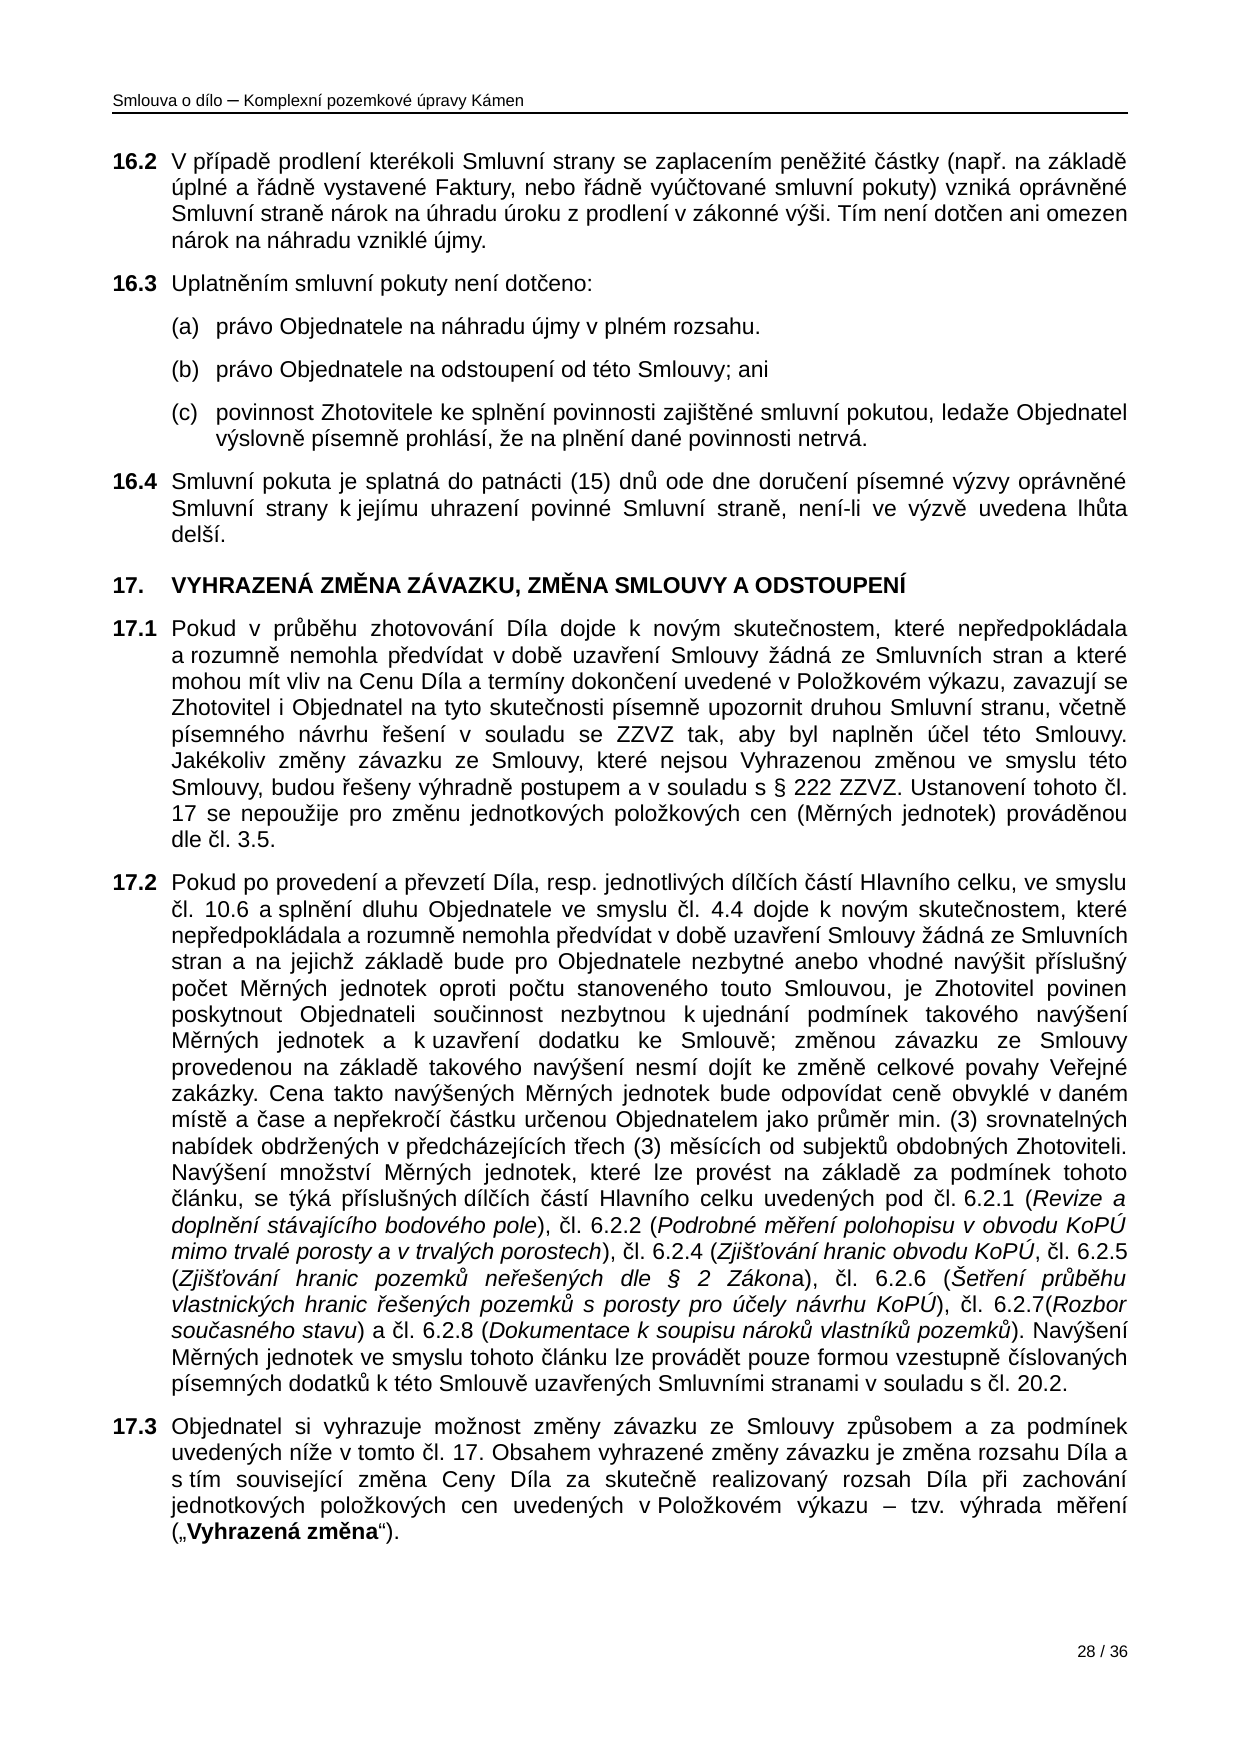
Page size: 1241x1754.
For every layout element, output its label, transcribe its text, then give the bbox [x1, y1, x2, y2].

text Uplatněním smluvní pokuty není dotčeno: [112, 270, 1128, 296]
text Smluvní pokuta je splatná do patnácti (15) dnů ode dne doručení písemné výzvy oprávněné Smluvní strany k jejímu uhrazení povinné Smluvní straně, není-li ve výzvě uvedena lhůta delší. [112, 468, 1128, 547]
text Pokud po provedení a převzetí Díla, resp. jednotlivých dílčích částí Hlavního celku, ve smyslu čl. 10.6 a splnění dluhu Objednatele ve smyslu čl. 4.4 dojde k novým skutečnostem, které nepředpokládala a rozumně nemohla předvídat v době uzavření Smlouvy žádná ze Smluvních stran a na jejichž základě bude pro Objednatele nezbytné anebo vhodné navýšit příslušný počet Měrných jednotek oproti počtu stanoveného touto Smlouvou, je Zhotovitel povinen poskytnout Objednateli součinnost nezbytnou k ujednání podmínek takového navýšení Měrných jednotek a k uzavření dodatku ke Smlouvě; změnou závazku ze Smlouvy provedenou na základě takového navýšení nesmí dojít ke změně celkové povahy Veřejné zakázky. Cena takto navýšených Měrných jednotek bude odpovídat ceně obvyklé v daném místě a čase a nepřekročí částku určenou Objednatelem jako průměr min. (3) srovnatelných nabídek obdržených v předcházejících třech (3) měsících od subjektů obdobných Zhotoviteli. Navýšení množství Měrných jednotek, které lze provést na základě za podmínek tohoto článku, se týká příslušných dílčích částí Hlavního celku uvedených pod čl. 6.2.1 (Revize a doplnění stávajícího bodového pole), čl. 6.2.2 (Podrobné měření polohopisu v obvodu KoPÚ mimo trvalé porosty a v trvalých porostech), čl. 6.2.4 (Zjišťování hranic obvodu KoPÚ, čl. 6.2.5 (Zjišťování hranic pozemků neřešených dle § 2 Zákona), čl. 6.2.6 (Šetření průběhu vlastnických hranic řešených pozemků s porosty pro účely návrhu KoPÚ), čl. 6.2.7(Rozbor současného stavu) a čl. 6.2.8 (Dokumentace k soupisu nároků vlastníků pozemků). Navýšení Měrných jednotek ve smyslu tohoto článku lze provádět pouze formou vzestupně číslovaných písemných dodatků k této Smlouvě uzavřených Smluvními stranami v souladu s čl. 20.2. [112, 869, 1128, 1396]
text V případě prodlení kterékoli Smluvní strany se zaplacením peněžité částky (např. na základě úplné a řádně vystavené Faktury, nebo řádně vyúčtované smluvní pokuty) vzniká oprávněné Smluvní straně nárok na úhradu úroku z prodlení v zákonné výši. Tím není dotčen ani omezen nárok na náhradu vzniklé újmy. [112, 148, 1128, 253]
text Vyhrazená změna závazku, změna smlouvy a odstoupení [112, 572, 1128, 599]
list právo Objednatele na náhradu újmy v plném rozsahu. [171, 313, 1128, 339]
list povinnost Zhotovitele ke splnění povinnosti zajištěné smluvní pokutou, ledaže Objednatel výslovně písemně prohlásí, že na plnění dané povinnosti netrvá. [171, 399, 1128, 452]
text Objednatel si vyhrazuje možnost změny závazku ze Smlouvy způsobem a za podmínek uvedených níže v tomto čl. 17. Obsahem vyhrazené změny závazku je změna rozsahu Díla a s tím související změna Ceny Díla za skutečně realizovaný rozsah Díla při zachování jednotkových položkových cen uvedených v Položkovém výkazu – tzv. výhrada měření („Vyhrazená změna“). [112, 1413, 1128, 1545]
text Pokud v průběhu zhotovování Díla dojde k novým skutečnostem, které nepředpokládala a rozumně nemohla předvídat v době uzavření Smlouvy žádná ze Smluvních stran a které mohou mít vliv na Cenu Díla a termíny dokončení uvedené v Položkovém výkazu, zavazují se Zhotovitel i Objednatel na tyto skutečnosti písemně upozornit druhou Smluvní stranu, včetně písemného návrhu řešení v souladu se ZZVZ tak, aby byl naplněn účel této Smlouvy. Jakékoliv změny závazku ze Smlouvy, které nejsou Vyhrazenou změnou ve smyslu této Smlouvy, budou řešeny výhradně postupem a v souladu s § 222 ZZVZ. Ustanovení tohoto čl. 17 se nepoužije pro změnu jednotkových položkových cen (Měrných jednotek) prováděnou dle čl. 3.6. [112, 615, 1128, 852]
list právo Objednatele na odstoupení od této Smlouvy; ani [171, 356, 1128, 382]
